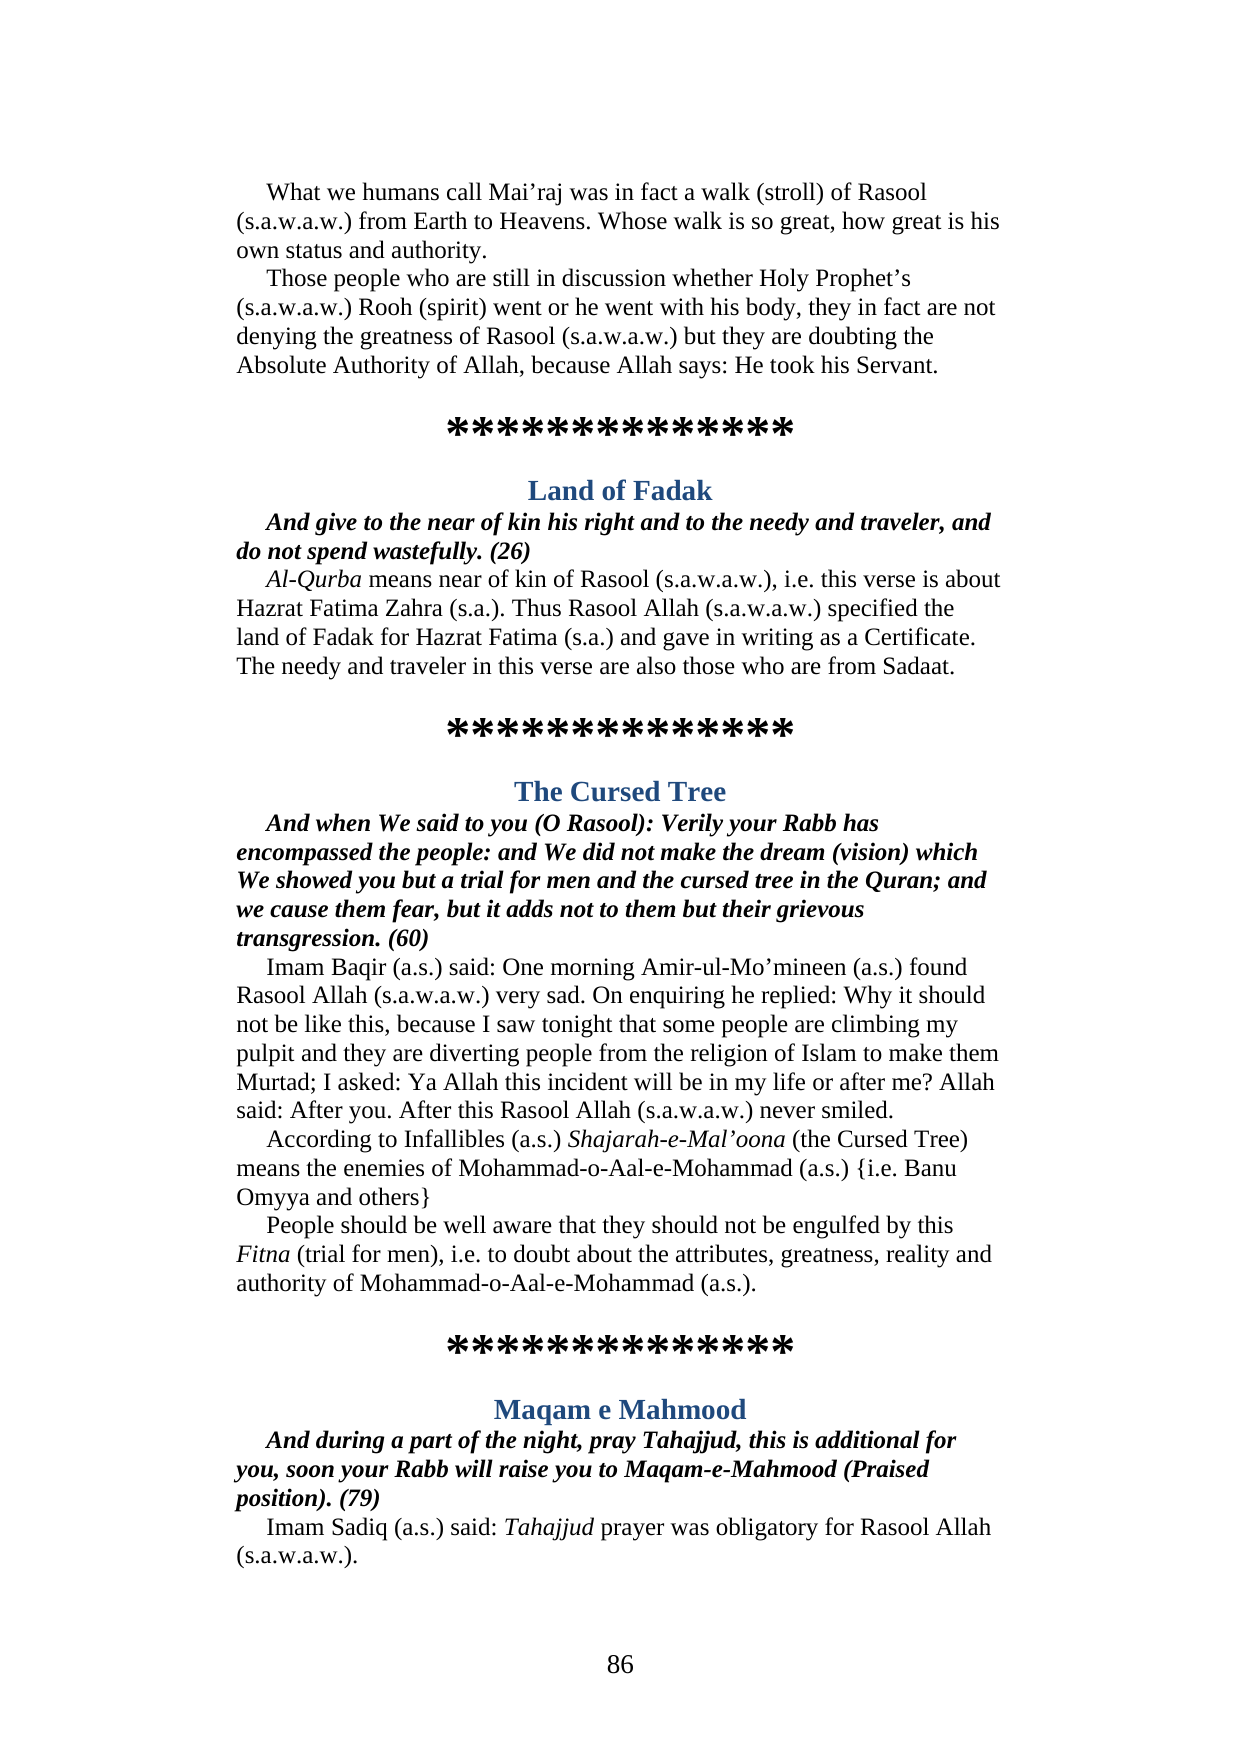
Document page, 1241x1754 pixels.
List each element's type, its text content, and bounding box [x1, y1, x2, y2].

text ************** [236, 704, 1004, 762]
text ************** [236, 1322, 1004, 1379]
text Those people who are still in discussion whether Holy Prophet’s (s.a.w.a.w.) Rooh (spirit) went or he went with his body, they in fact are not denying the greatness of Rasool (s.a.w.a.w.) but they are doubting the Absolute Authority of Allah, because Allah says: He took his Servant. [236, 263, 1004, 378]
text And during a part of the night, pray Tahajjud, this is additional for you, soon your Rabb will raise you to Maqam-e-Mahmood (Praised position). (79) [236, 1425, 1004, 1512]
text What we humans call Mai’raj was in fact a walk (stroll) of Rasool (s.a.w.a.w.) from Earth to Heavens. Whose walk is so great, how great is his own status and authority. [236, 177, 1004, 263]
text Imam Baqir (a.s.) said: One morning Amir-ul-Mo’mineen (a.s.) found Rasool Allah (s.a.w.a.w.) very sad. On enquiring he replied: Why it should not be like this, because I saw tonight that some people are climbing my pulpit and they are diverting people from the religion of Islam to make them Murtad; I asked: Ya Allah this incident will be in my life or after me? Allah said: After you. After this Rasool Allah (s.a.w.a.w.) never smiled. [236, 952, 1004, 1124]
text According to Infallibles (a.s.) Shajarah-e-Mal’oona (the Cursed Tree) means the enemies of Mohammad-o-Aal-e-Mohammad (a.s.) {i.e. Banu Omyya and others} [236, 1124, 1004, 1211]
text And when We said to you (O Rasool): Verily your Rabb has encompassed the people: and We did not make the dream (vision) which We showed you but a trial for men and the cursed tree in the Quran; and we cause them fear, but it adds not to them but their grievous transgression. (60) [236, 808, 1004, 952]
subtitle The Cursed Tree [236, 774, 1004, 808]
text Imam Sadiq (a.s.) said: Tahajjud prayer was obligatory for Rasool Allah (s.a.w.a.w.). [236, 1512, 1004, 1569]
subtitle Land of Fadak [236, 473, 1004, 507]
text ************** [236, 403, 1004, 461]
text Al-Qurba means near of kin of Rasool (s.a.w.a.w.), i.e. this verse is about Hazrat Fatima Zahra (s.a.). Thus Rasool Allah (s.a.w.a.w.) specified the for Hazrat Fatima (s.a.) and gave in writing as a Certificate. The needy and traveler in this verse are also those who are from Sadaat. [236, 564, 1004, 679]
text People should be well aware that they should not be engulfed by this Fitna (trial for men), i.e. to doubt about the attributes, greatness, reality and authority of Mohammad-o-Aal-e-Mohammad (a.s.). [236, 1211, 1004, 1297]
subtitle Maqam e Mahmood [236, 1392, 1004, 1425]
text And give to the near of kin his right and to the needy and traveler, and do not spend wastefully. (26) [236, 507, 1004, 564]
